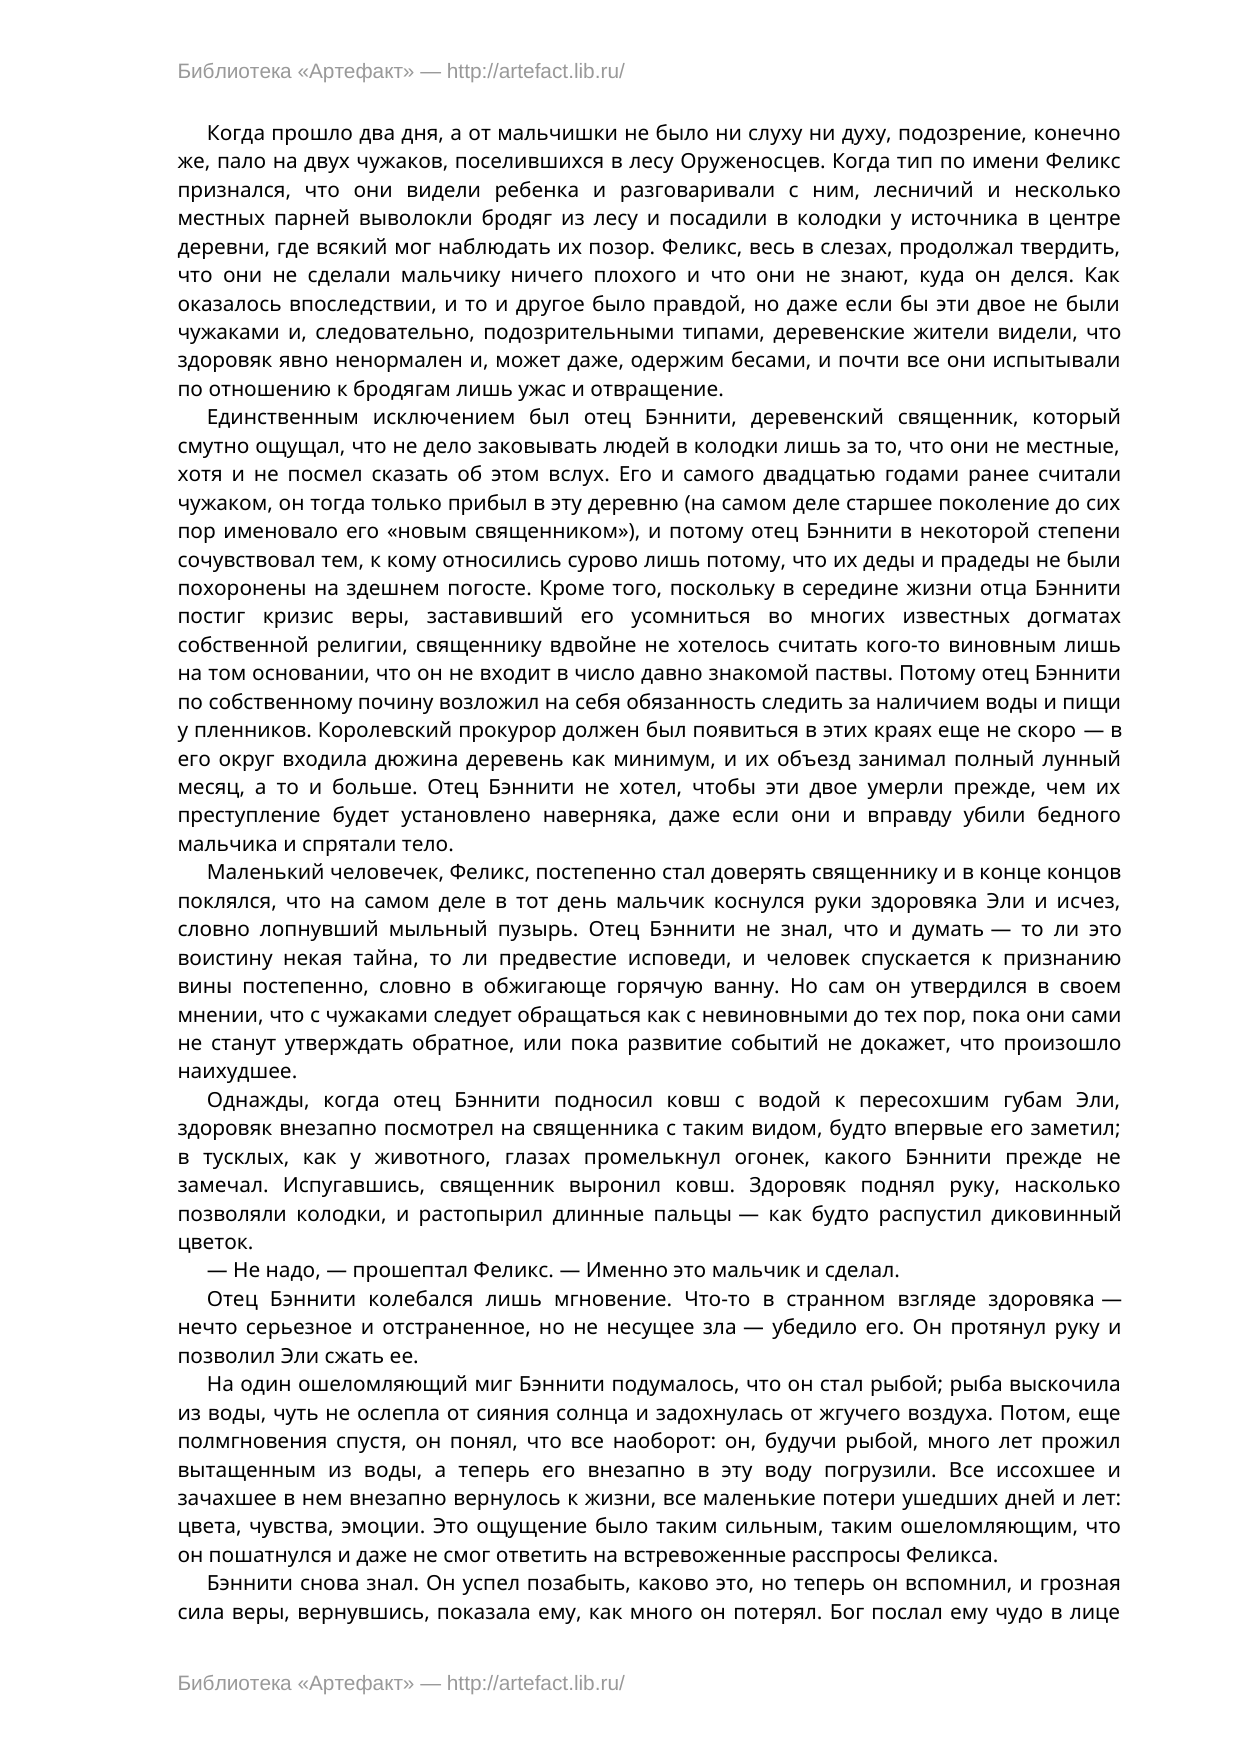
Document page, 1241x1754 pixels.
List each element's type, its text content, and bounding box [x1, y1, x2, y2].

text Когда прошло два дня, а от мальчишки не было ни слуху ни духу, подозрение, конечно же, пало на двух чужаков, поселившихся в лесу Оруженосцев. Когда тип по имени Феликс признался, что они видели ребенка и разговаривали с ним, лесничий и несколько местных парней выволокли бродяг из лесу и посадили в колодки у источника в центре деревни, где всякий мог наблюдать их позор. Феликс, весь в слезах, продолжал твердить, что они не сделали мальчику ничего плохого и что они не знают, куда он делся. Как оказалось впоследствии, и то и другое было правдой, но даже если бы эти двое не были чужаками и, следовательно, подозрительными типами, деревенские жители видели, что здоровяк явно ненормален и, может даже, одержим бесами, и почти все они испытывали по отношению к бродягам лишь ужас и отвращение. [177, 118, 1122, 402]
text — Не надо, — прошептал Феликс. — Именно это мальчик и сделал. [177, 1256, 1122, 1284]
text На один ошеломляющий миг Бэннити подумалось, что он стал рыбой; рыба выскочила из воды, чуть не ослепла от сияния солнца и задохнулась от жгучего воздуха. Потом, еще полмгновения спустя, он понял, что все наоборот: он, будучи рыбой, много лет прожил вытащенным из воды, а теперь его внезапно в эту воду погрузили. Все иссохшее и зачахшее в нем внезапно вернулось к жизни, все маленькие потери ушедших дней и лет: цвета, чувства, эмоции. Это ощущение было таким сильным, таким ошеломляющим, что он пошатнулся и даже не смог ответить на встревоженные расспросы Феликса. [177, 1369, 1122, 1568]
text Отец Бэннити колебался лишь мгновение. Что-то в странном взгляде здоровяка — нечто серьезное и отстраненное, но не несущее зла — убедило его. Он протянул руку и позволил Эли сжать ее. [177, 1284, 1122, 1369]
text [177, 1568, 1122, 1625]
text Единственным исключением был отец Бэннити, деревенский священник, который смутно ощущал, что не дело заковывать людей в колодки лишь за то, что они не местные, хотя и не посмел сказать об этом вслух. Его и самого двадцатью годами ранее считали чужаком, он тогда только прибыл в эту деревню (на самом деле старшее поколение до сих пор именовало его «новым священником»), и потому отец Бэннити в некоторой степени сочувствовал тем, к кому относились сурово лишь потому, что их деды и прадеды не были похоронены на здешнем погосте. Кроме того, поскольку в середине жизни отца Бэннити постиг кризис веры, заставивший его усомниться во многих известных догматах собственной религии, священнику вдвойне не хотелось считать кого-то виновным лишь на том основании, что он не входит в число давно знакомой паствы. Потому отец Бэннити по собственному почину возложил на себя обязанность следить за наличием воды и пищи у пленников. Королевский прокурор должен был появиться в этих краях еще не скоро — в его округ входила дюжина деревень как минимум, и их объезд занимал полный лунный месяц, а то и больше. Отец Бэннити не хотел, чтобы эти двое умерли прежде, чем их преступление будет установлено наверняка, даже если они и вправду убили бедного мальчика и спрятали тело. [177, 402, 1122, 857]
text Маленький человечек, Феликс, постепенно стал доверять священнику и в конце концов поклялся, что на самом деле в тот день мальчик коснулся руки здоровяка Эли и исчез, словно лопнувший мыльный пузырь. Отец Бэннити не знал, что и думать — то ли это воистину некая тайна, то ли предвестие исповеди, и человек спускается к признанию вины постепенно, словно в обжигающе горячую ванну. Но сам он утвердился в своем мнении, что с чужаками следует обращаться как с невиновными до тех пор, пока они сами не станут утверждать обратное, или пока развитие событий не докажет, что произошло наихудшее. [177, 857, 1122, 1085]
text Однажды, когда отец Бэннити подносил ковш с водой к пересохшим губам Эли, здоровяк внезапно посмотрел на священника с таким видом, будто впервые его заметил; в тусклых, как у животного, глазах промелькнул огонек, какого Бэннити прежде не замечал. Испугавшись, священник выронил ковш. Здоровяк поднял руку, насколько позволяли колодки, и растопырил длинные пальцы — как будто распустил диковинный цветок. [177, 1085, 1122, 1256]
